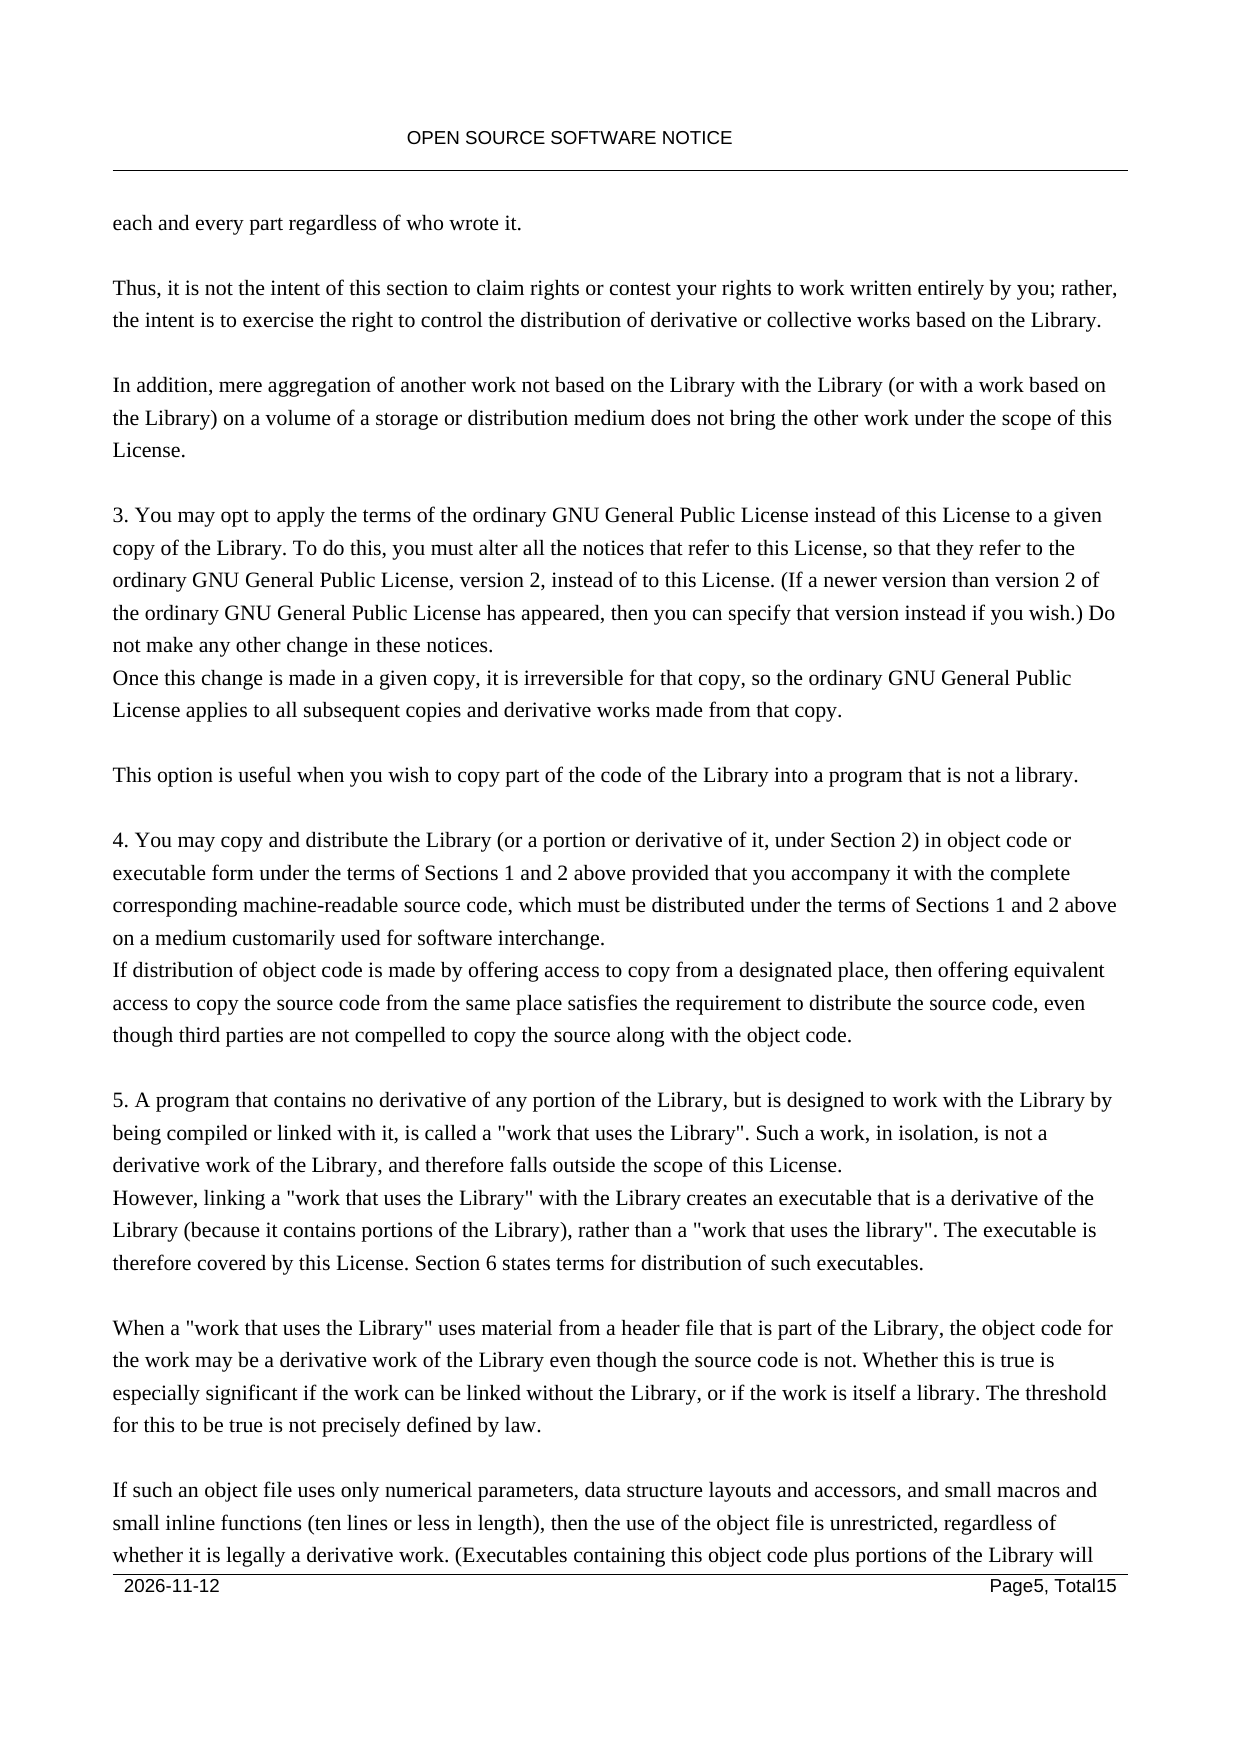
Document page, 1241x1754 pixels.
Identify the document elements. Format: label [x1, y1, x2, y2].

text [112, 206, 1128, 1571]
